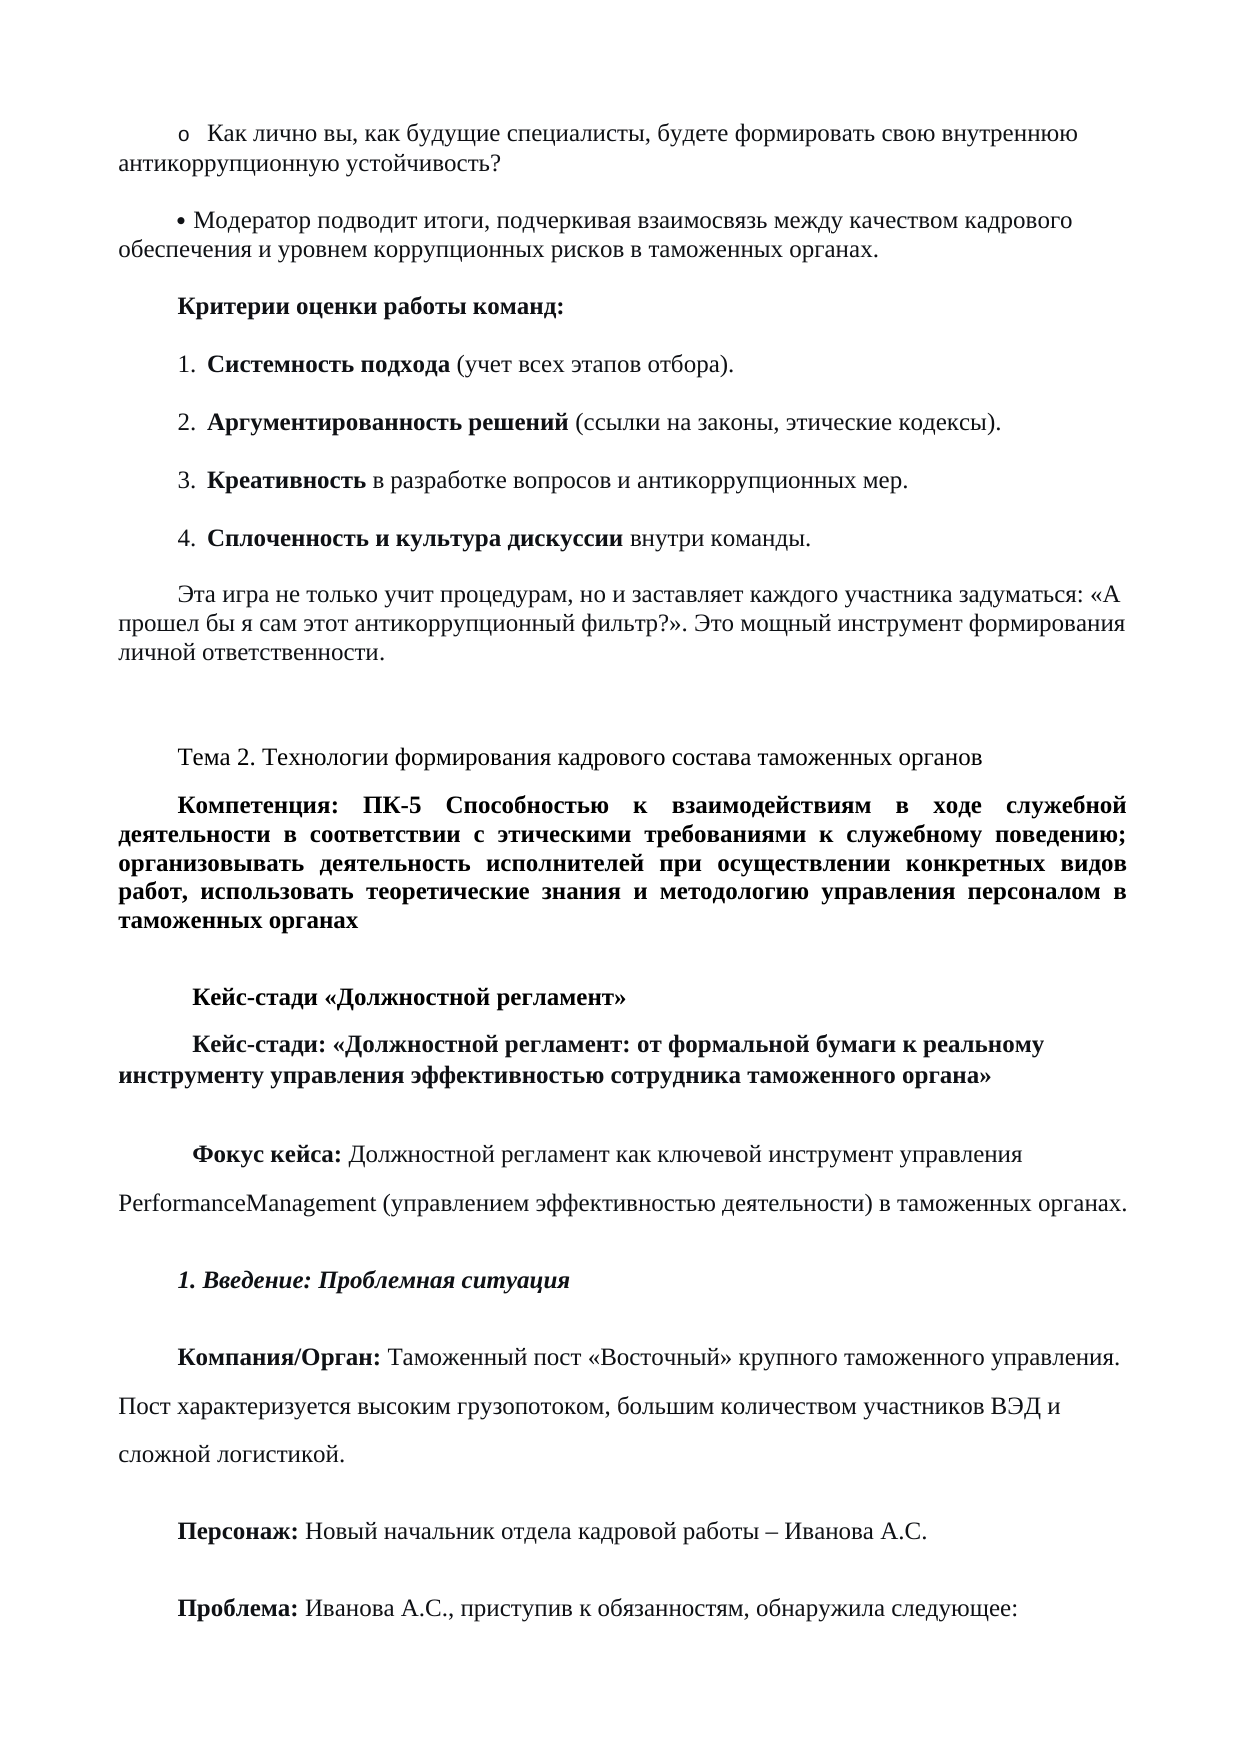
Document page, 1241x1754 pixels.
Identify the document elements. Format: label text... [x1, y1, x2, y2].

list Креативность в разработке вопросов и антикоррупционных мер. [118, 465, 1152, 493]
text Кейс-стади «Должностной регламент» [118, 982, 1152, 1010]
list Сплоченность и культура дискуссии внутри команды. [118, 523, 1152, 551]
text Фокус кейса: Должностной регламент как ключевой инструмент управления PerformanceManagement (управлением эффективностью деятельности) в таможенных органах. [118, 1119, 1152, 1217]
list Модератор подводит итоги, подчеркивая взаимосвязь между качеством кадрового обеспечения и уровнем коррупционных рисков в таможенных органах. [118, 206, 1152, 263]
list Аргументированность решений (ссылки на законы, этические кодексы). [118, 407, 1152, 436]
subtitle 1. Введение: Проблемная ситуация [118, 1245, 1152, 1294]
text Проблема: Иванова А.С., приступив к обязанностям, обнаружила следующее: [118, 1573, 1152, 1622]
list Как лично вы, как будущие специалисты, будете формировать свою внутреннюю антикоррупционную устойчивость? [118, 118, 1152, 176]
text Персонаж: Новый начальник отдела кадровой работы – Иванова А.С. [118, 1496, 1152, 1545]
text Эта игра не только учит процедурам, но и заставляет каждого участника задуматься: «А прошел бы я сам этот антикоррупционный фильтр?». Это мощный инструмент формирования личной ответственности. [118, 579, 1152, 666]
text Компетенция: ПК-5 Способностью к взаимодействиям в ходе служебной деятельности в соответствии с этическими требованиями к служебному поведению; организовывать деятельность исполнителей при осуществлении конкретных видов работ, использовать теоретические знания и методологию управления персоналом в таможенных органах [118, 790, 1128, 934]
text Кейс-стади: «Должностной регламент: от формальной бумаги к реальному инструменту управления эффективностью сотрудника таможенного органа» [118, 1029, 1152, 1089]
text Критерии оценки работы команд: [118, 291, 1152, 320]
text Тема 2. Технологии формирования кадрового состава таможенных органов [118, 742, 1152, 771]
list Системность подхода (учет всех этапов отбора). [118, 349, 1152, 378]
text Компания/Орган: Таможенный пост «Восточный» крупного таможенного управления. Пост характеризуется высоким грузопотоком, большим количеством участников ВЭД и сложной логистикой. [118, 1322, 1152, 1468]
